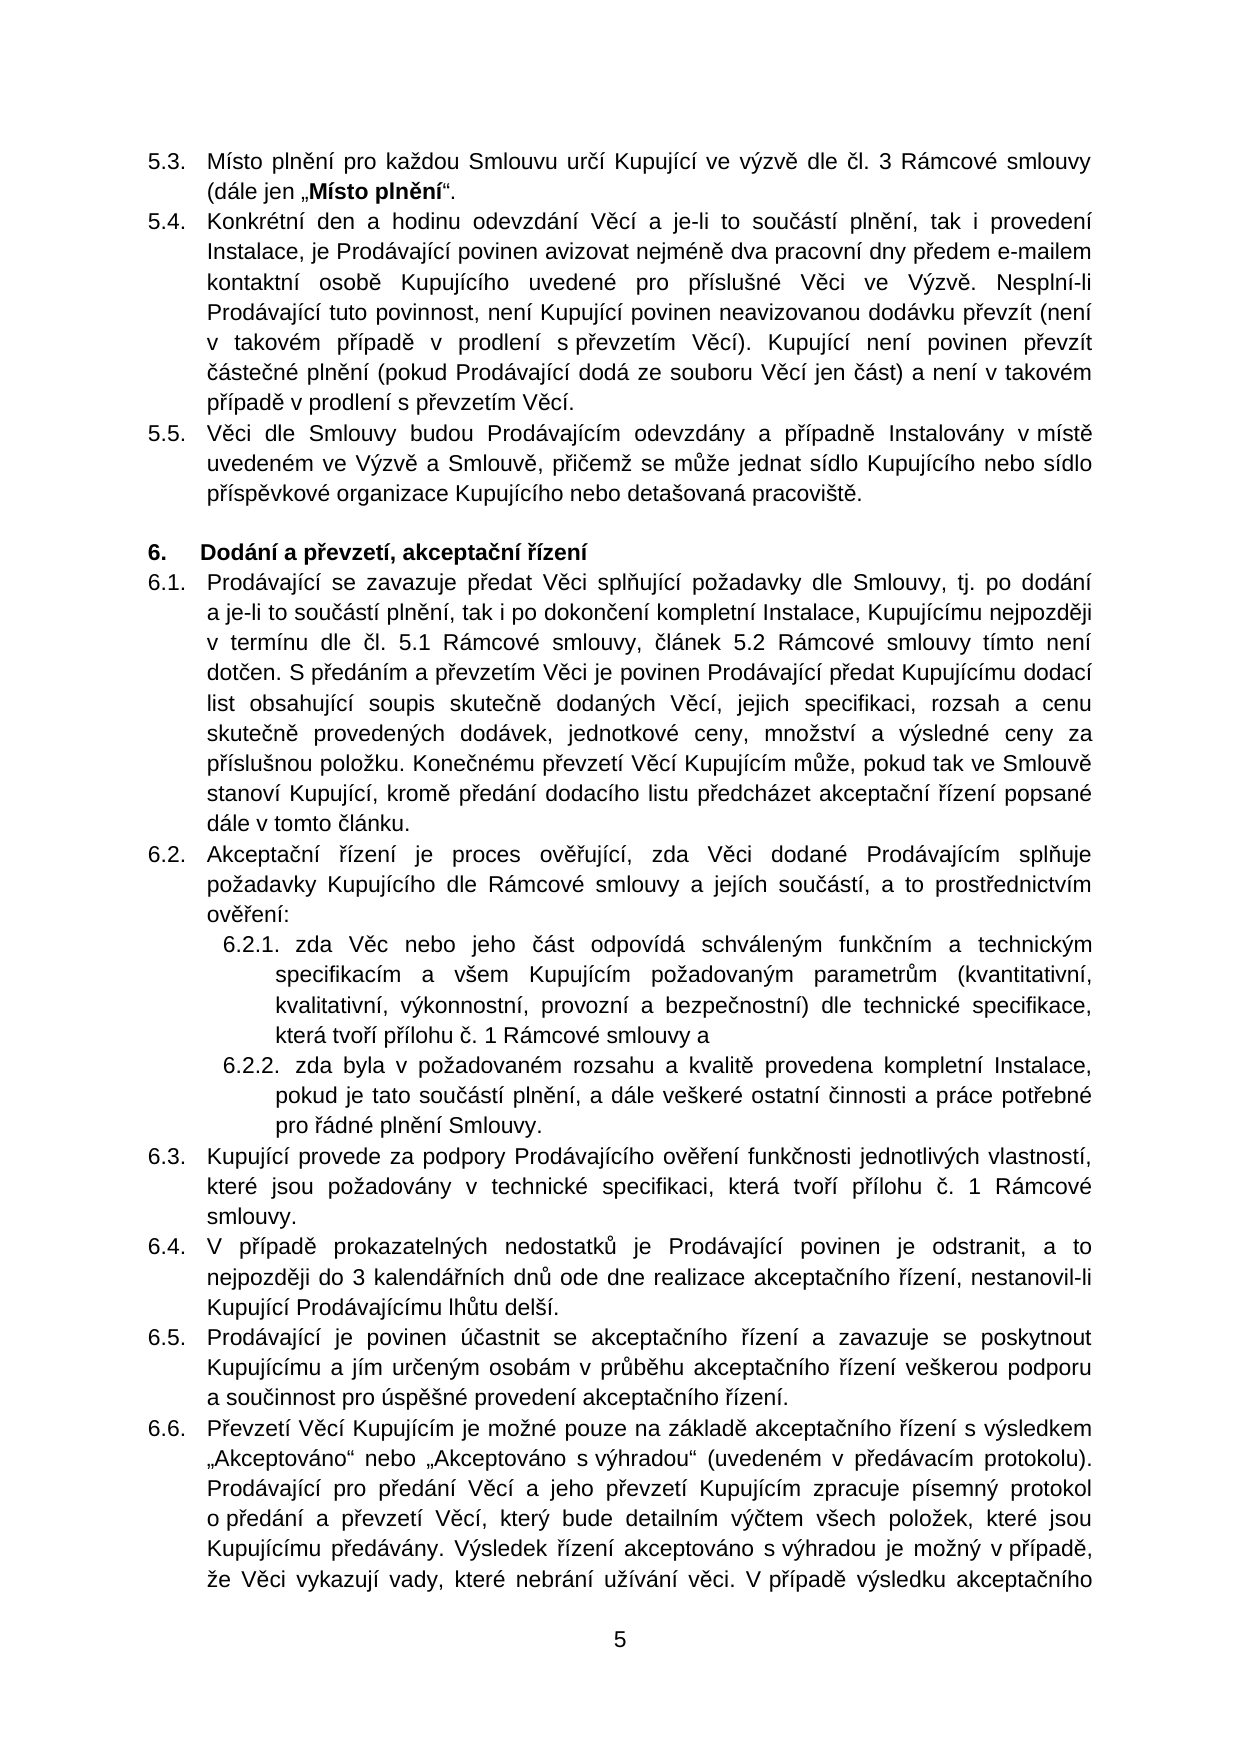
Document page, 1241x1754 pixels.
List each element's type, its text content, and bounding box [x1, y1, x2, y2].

list Prodávající se zavazuje předat Věci splňující požadavky dle Smlouvy, tj. po dodání a je-li to součástí plnění, tak i po dokončení kompletní Instalace, Kupujícímu nejpozději v termínu dle čl. 5.1 Rámcové smlouvy, článek 5.2 Rámcové smlouvy tímto není dotčen. S předáním a převzetím Věci je povinen Prodávající předat Kupujícímu dodací list obsahující soupis skutečně dodaných Věcí, jejich specifikaci, rozsah a cenu skutečně provedených dodávek, jednotkové ceny, množství a výsledné ceny za příslušnou položku. Konečnému převzetí Věcí Kupujícím může, pokud tak ve Smlouvě stanoví Kupující, kromě předání dodacího listu předcházet akceptační řízení popsané dále v tomto článku. [148, 569, 1093, 837]
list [148, 1414, 1093, 1592]
list V případě prokazatelných nedostatků je Prodávající povinen je odstranit, a to nejpozději do 3 kalendářních dnů ode dne realizace akceptačního řízení, nestanovil-li Kupující Prodávajícímu lhůtu delší. [148, 1233, 1093, 1320]
list zda byla v požadovaném rozsahu a kvalitě provedena kompletní Instalace, pokud je tato součástí plnění, a dále veškeré ostatní činnosti a práce potřebné pro řádné plnění Smlouvy. [223, 1052, 1093, 1139]
list Místo plnění pro každou Smlouvu určí Kupující ve výzvě dle čl. 3 Rámcové smlouvy (dále jen „Místo plnění“. [148, 148, 1093, 204]
list Konkrétní den a hodinu odevzdání Věcí a je-li to součástí plnění, tak i provedení Instalace, je Prodávající povinen avizovat nejméně dva pracovní dny předem e-mailem kontaktní osobě Kupujícího uvedené pro příslušné Věci ve Výzvě. Nesplní-li Prodávající tuto povinnost, není Kupující povinen neavizovanou dodávku převzít (není v takovém případě v prodlení s převzetím Věcí). Kupující není povinen převzít částečné plnění (pokud Prodávající dodá ze souboru Věcí jen část) a není v takovém případě v prodlení s převzetím Věcí. [148, 208, 1093, 416]
list Prodávající je povinen účastnit se akceptačního řízení a zavazuje se poskytnout Kupujícímu a jím určeným osobám v průběhu akceptačního řízení veškerou podporu a součinnost pro úspěšné provedení akceptačního řízení. [148, 1324, 1093, 1411]
list Věci dle Smlouvy budou Prodávajícím odevzdány a případně Instalovány v místě uvedeném ve Výzvě a Smlouvě, přičemž se může jednat sídlo Kupujícího nebo sídlo příspěvkové organizace Kupujícího nebo detašovaná pracoviště. [148, 419, 1093, 506]
list Dodání a převzetí, akceptační řízení [148, 538, 1093, 565]
list Kupující provede za podpory Prodávajícího ověření funkčnosti jednotlivých vlastností, které jsou požadovány v technické specifikaci, která tvoří přílohu č. 1 Rámcové smlouvy. [148, 1143, 1093, 1229]
list Akceptační řízení je proces ověřující, zda Věci dodané Prodávajícím splňuje požadavky Kupujícího dle Rámcové smlouvy a jejích součástí, a to prostřednictvím ověření: [148, 841, 1093, 927]
list zda Věc nebo jeho část odpovídá schváleným funkčním a technickým specifikacím a všem Kupujícím požadovaným parametrům (kvantitativní, kvalitativní, výkonnostní, provozní a bezpečnostní) dle technické specifikace, která tvoří přílohu č. 1 Rámcové smlouvy a [223, 931, 1093, 1048]
